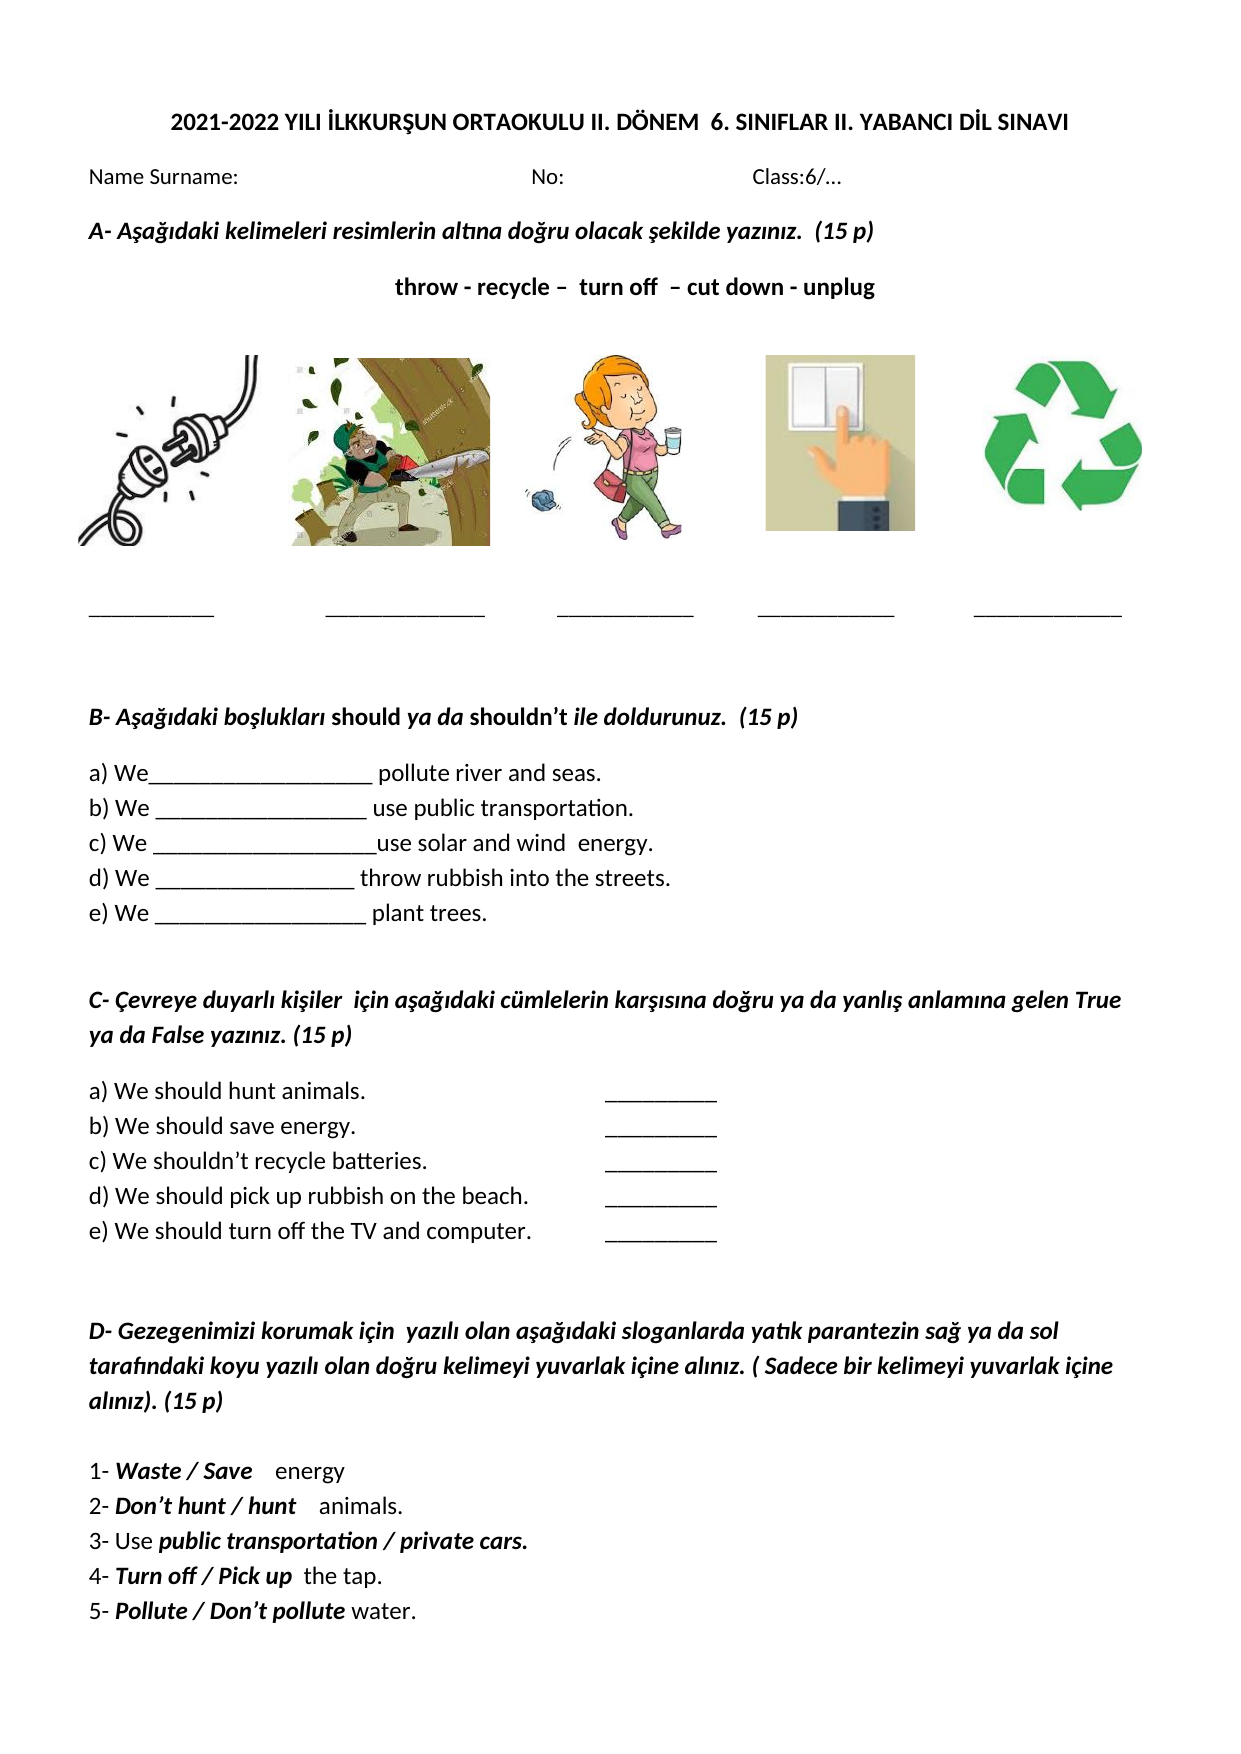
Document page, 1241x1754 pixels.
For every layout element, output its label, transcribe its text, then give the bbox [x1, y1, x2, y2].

text c) We __________________use solar and wind energy. [89, 827, 1152, 857]
text 4- Turn off / Pick up the tap. [89, 1560, 1152, 1590]
picture [78, 355, 263, 546]
text d) We ________________ throw rubbish into the streets. [89, 862, 1152, 892]
picture [287, 358, 490, 546]
picture [982, 355, 1143, 511]
text 1- Waste / Save energy [89, 1455, 1152, 1485]
text D- Gezegenimizi korumak için yazılı olan aşağıdaki sloganlarda yatık parantezin sağ ya da sol tarafındaki koyu yazılı olan doğru kelimeyi yuvarlak içine alınız. ( Sadece bir kelimeyi yuvarlak içine alınız). (15 p) [89, 1315, 1152, 1415]
text d) We should pick up rubbish on the beach. _________ [89, 1181, 1152, 1211]
text 2- Don’t hunt / hunt animals. [89, 1490, 1152, 1520]
text a) We should hunt animals. _________ [89, 1076, 1152, 1106]
text 5- Pollute / Don’t pollute water. [89, 1595, 1152, 1625]
text ___________ ______________ ____________ ____________ _____________ [89, 592, 1152, 620]
text b) We should save energy. _________ [89, 1111, 1152, 1141]
text b) We _________________ use public transportation. [89, 792, 1152, 822]
text C- Çevreye duyarlı kişiler için aşağıdaki cümlelerin karşısına doğru ya da yanlış anlamına gelen True ya da False yazınız. (15 p) [89, 985, 1152, 1050]
text c) We shouldn’t recycle batteries. _________ [89, 1146, 1152, 1176]
text e) We should turn off the TV and computer. _________ [89, 1216, 1152, 1246]
text throw - recycle – turn off – cut down - unplug [89, 271, 1152, 302]
text B- Aşağıdaki boşlukları should ya da shouldn’t ile doldurunuz. (15 p) [89, 701, 1152, 731]
text e) We _________________ plant trees. [89, 897, 1152, 927]
text 2021-2022 YILI İLKKURŞUN ORTAOKULU II. DÖNEM 6. SINIFLAR II. YABANCI DİL SINAVI [89, 106, 1152, 137]
picture [765, 355, 916, 531]
text a) We__________________ pollute river and seas. [89, 757, 1152, 787]
text A- Aşağıdaki kelimeleri resimlerin altına doğru olacak şekilde yazınız. (15 p) [89, 215, 1152, 246]
text Name Surname: No: Class:6/… [89, 162, 1152, 190]
text 3- Use public transportation / private cars. [89, 1525, 1152, 1555]
picture [525, 355, 682, 540]
